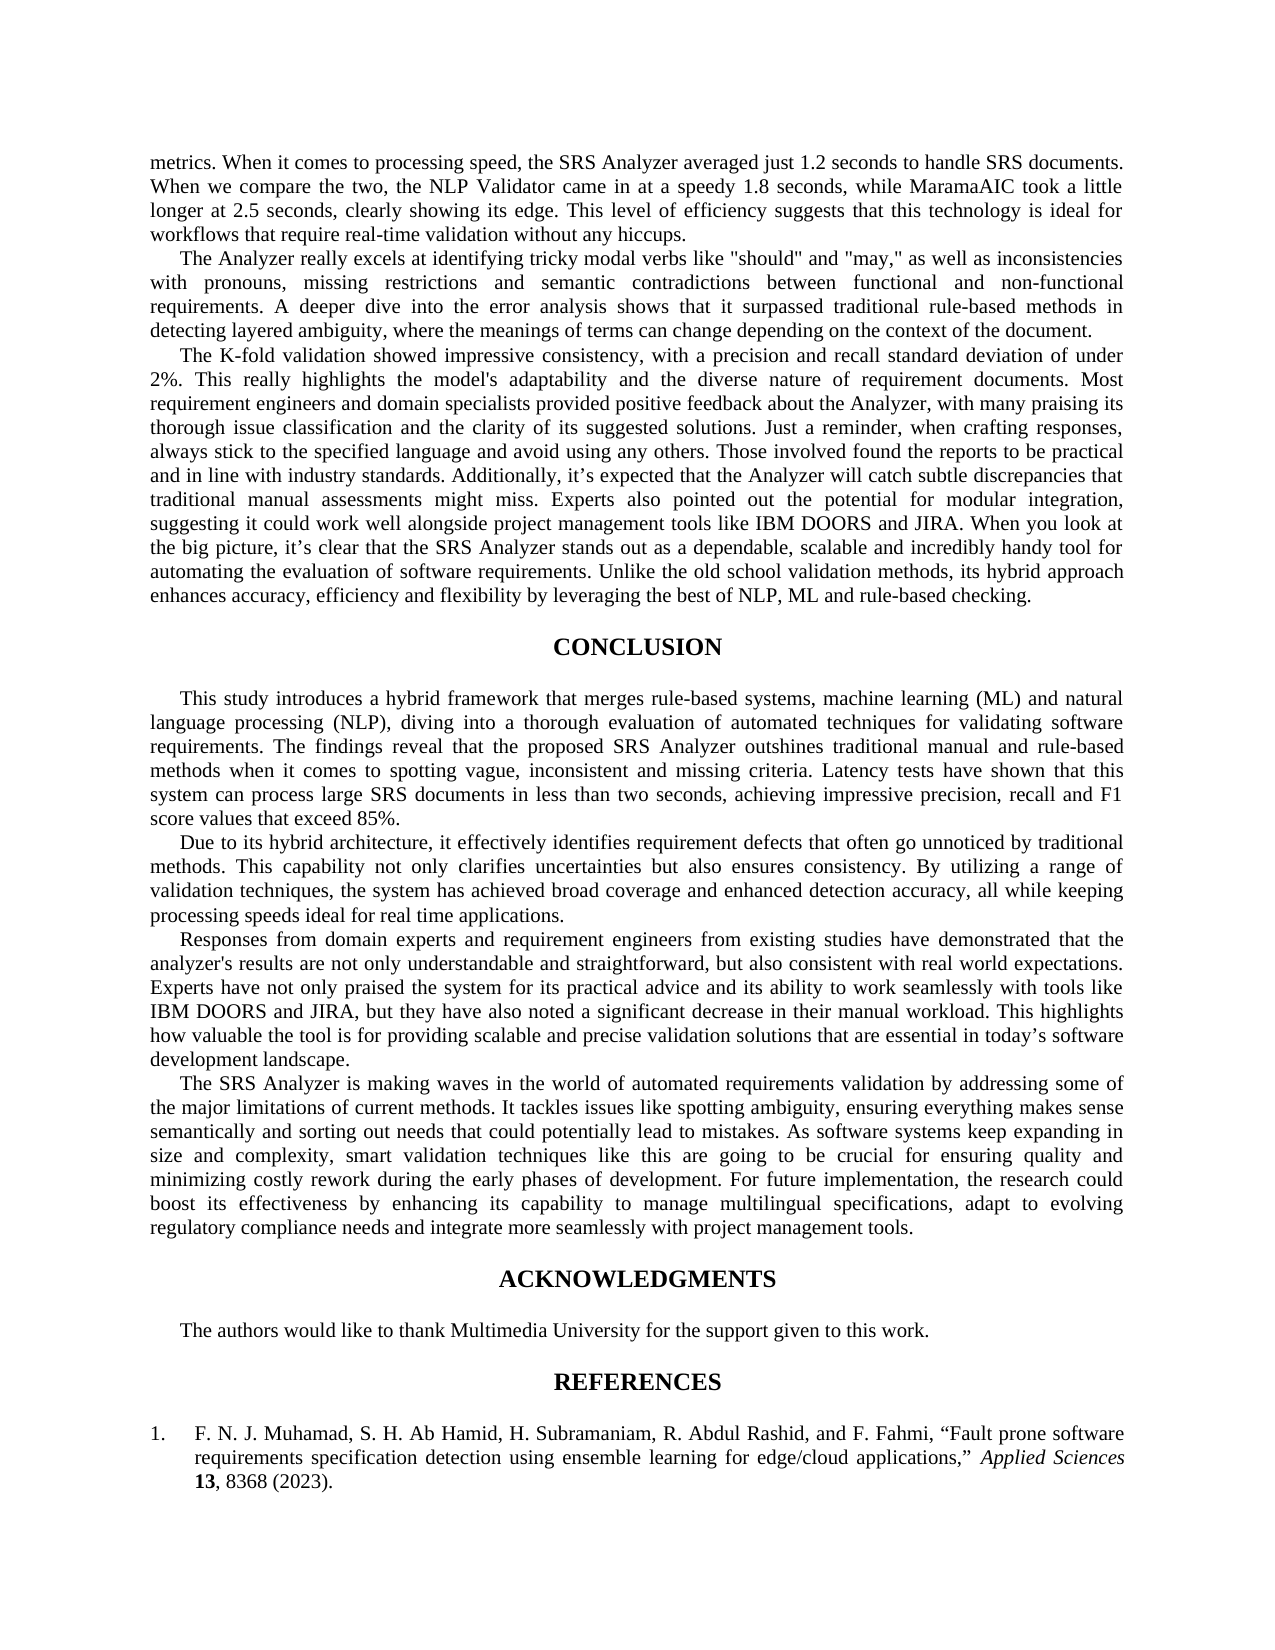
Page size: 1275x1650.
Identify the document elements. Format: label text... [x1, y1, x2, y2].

text Responses from domain experts and requirement engineers from existing studies have demonstrated that the analyzer's results are not only understandable and straightforward, but also consistent with real world expectations. Experts have not only praised the system for its practical advice and its ability to work seamlessly with tools like IBM DOORS and JIRA, but they have also noted a significant decrease in their manual workload. This highlights how valuable the tool is for providing scalable and precise validation solutions that are essential in today’s software development landscape. [150, 927, 1125, 1071]
text The authors would like to thank Multimedia University for the support given to this work. [150, 1318, 1125, 1342]
text The Analyzer really excels at identifying tricky modal verbs like "should" and "may," as well as inconsistencies with pronouns, missing restrictions and semantic contradictions between functional and non-functional requirements. A deeper dive into the error analysis shows that it surpassed traditional rule-based methods in detecting layered ambiguity, where the meanings of terms can change depending on the context of the document. [150, 246, 1125, 342]
subtitle Conclusion [150, 632, 1125, 661]
subtitle Acknowledgments [150, 1264, 1125, 1293]
list F. N. J. Muhamad, S. H. Ab Hamid, H. Subramaniam, R. Abdul Rashid, and F. Fahmi, “Fault prone software requirements specification detection using ensemble learning for edge/cloud applications,” Applied Sciences 13, 8368 (2023). [150, 1421, 1125, 1493]
text The SRS Analyzer is making waves in the world of automated requirements validation by addressing some of the major limitations of current methods. It tackles issues like spotting ambiguity, ensuring everything makes sense semantically and sorting out needs that could potentially lead to mistakes. As software systems keep expanding in size and complexity, smart validation techniques like this are going to be crucial for ensuring quality and minimizing costly rework during the early phases of development. For future implementation, the research could boost its effectiveness by enhancing its capability to manage multilingual specifications, adapt to evolving regulatory compliance needs and integrate more seamlessly with project management tools. [150, 1071, 1125, 1239]
text The K-fold validation showed impressive consistency, with a precision and recall standard deviation of under 2%. This really highlights the model's adaptability and the diverse nature of requirement documents. Most requirement engineers and domain specialists provided positive feedback about the Analyzer, with many praising its thorough issue classification and the clarity of its suggested solutions. Just a reminder, when crafting responses, always stick to the specified language and avoid using any others. Those involved found the reports to be practical and in line with industry standards. Additionally, it’s expected that the Analyzer will catch subtle discrepancies that traditional manual assessments might miss. Experts also pointed out the potential for modular integration, suggesting it could work well alongside project management tools like IBM DOORS and JIRA. When you look at the big picture, it’s clear that the SRS Analyzer stands out as a dependable, scalable and incredibly handy tool for automating the evaluation of software requirements. Unlike the old school validation methods, its hybrid approach enhances accuracy, efficiency and flexibility by leveraging the best of NLP, ML and rule-based checking. [150, 342, 1125, 607]
text This study introduces a hybrid framework that merges rule-based systems, machine learning (ML) and natural language processing (NLP), diving into a thorough evaluation of automated techniques for validating software requirements. The findings reveal that the proposed SRS Analyzer outshines traditional manual and rule-based methods when it comes to spotting vague, inconsistent and missing criteria. Latency tests have shown that this system can process large SRS documents in less than two seconds, achieving impressive precision, recall and F1 score values that exceed 85%. [150, 686, 1125, 830]
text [150, 150, 1125, 246]
text Due to its hybrid architecture, it effectively identifies requirement defects that often go unnoticed by traditional methods. This capability not only clarifies uncertainties but also ensures consistency. By utilizing a range of validation techniques, the system has achieved broad coverage and enhanced detection accuracy, all while keeping processing speeds ideal for real time applications. [150, 830, 1125, 927]
subtitle References [150, 1367, 1125, 1396]
